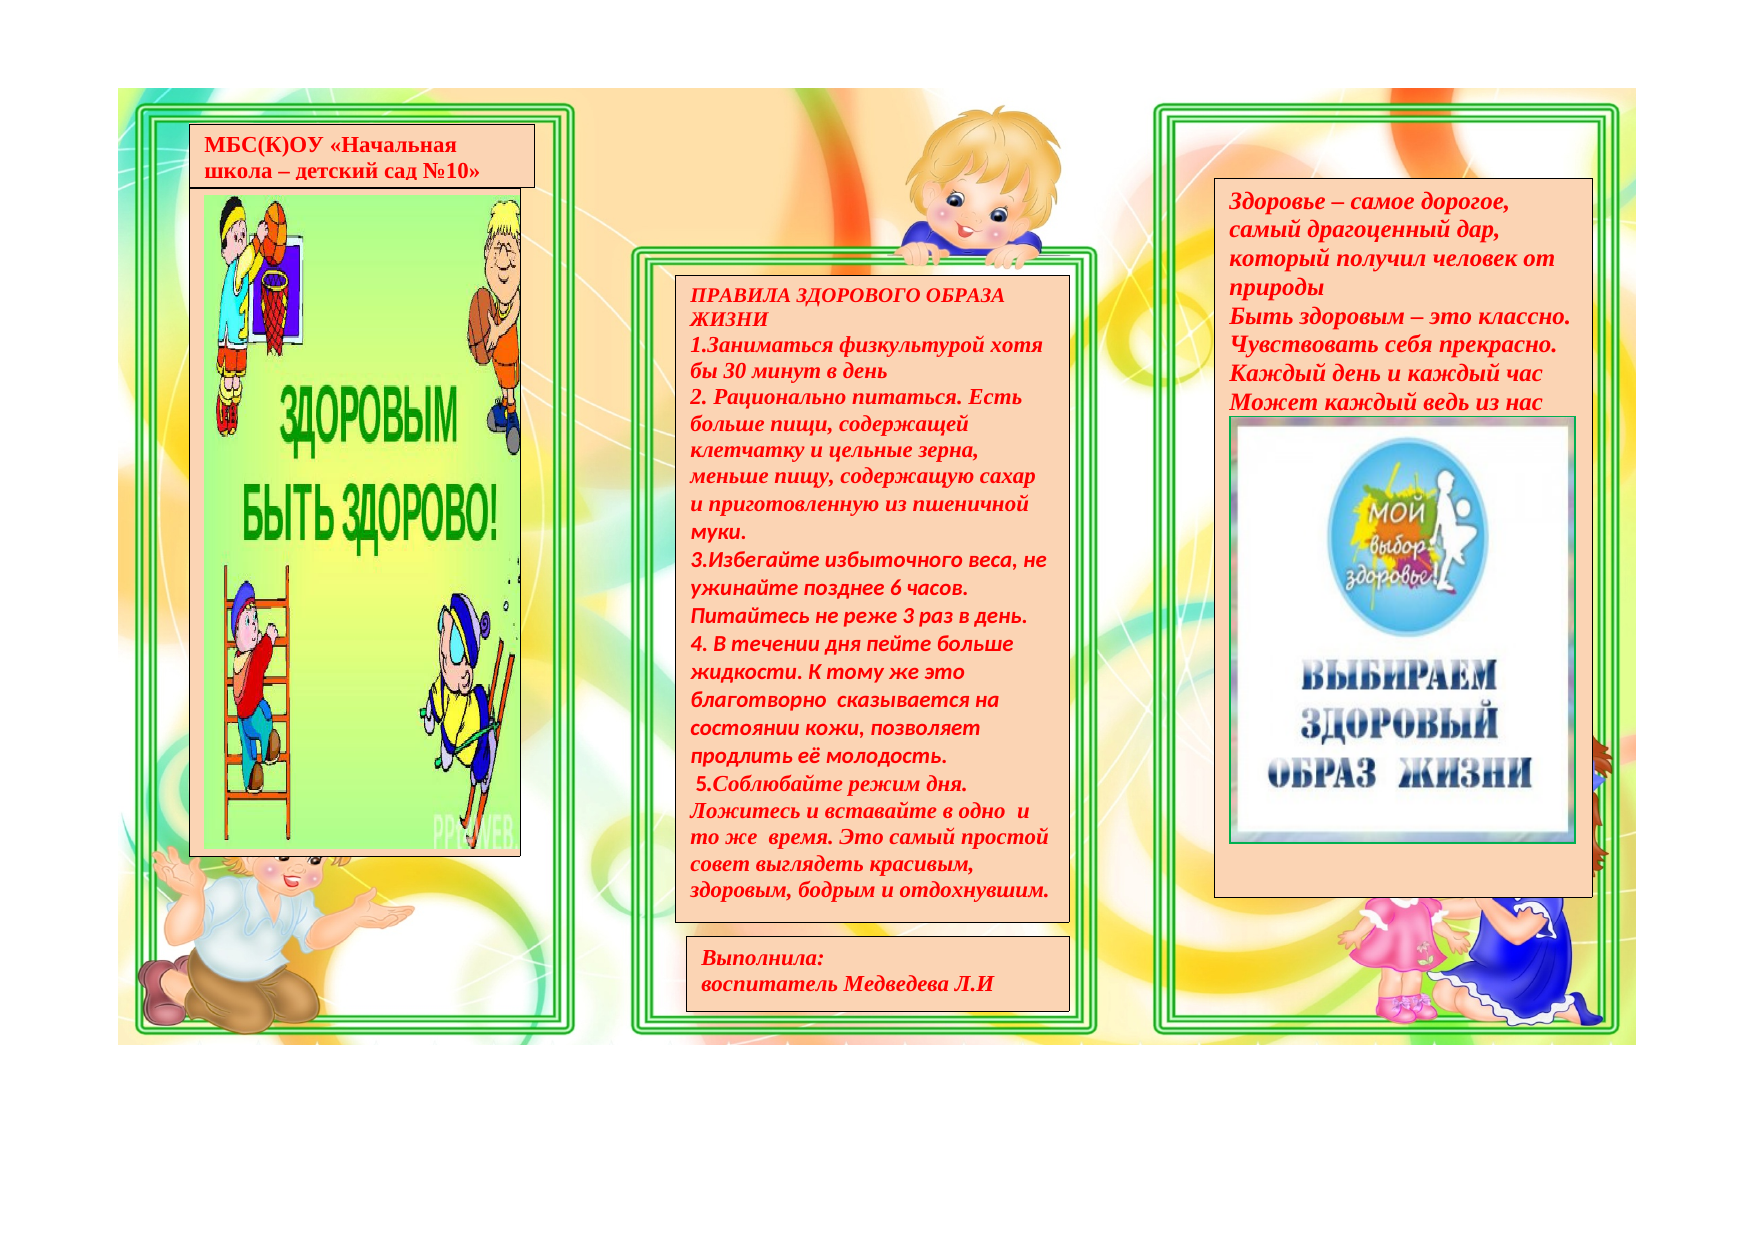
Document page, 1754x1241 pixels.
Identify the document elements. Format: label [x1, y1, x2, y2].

picture [118, 88, 1636, 1045]
